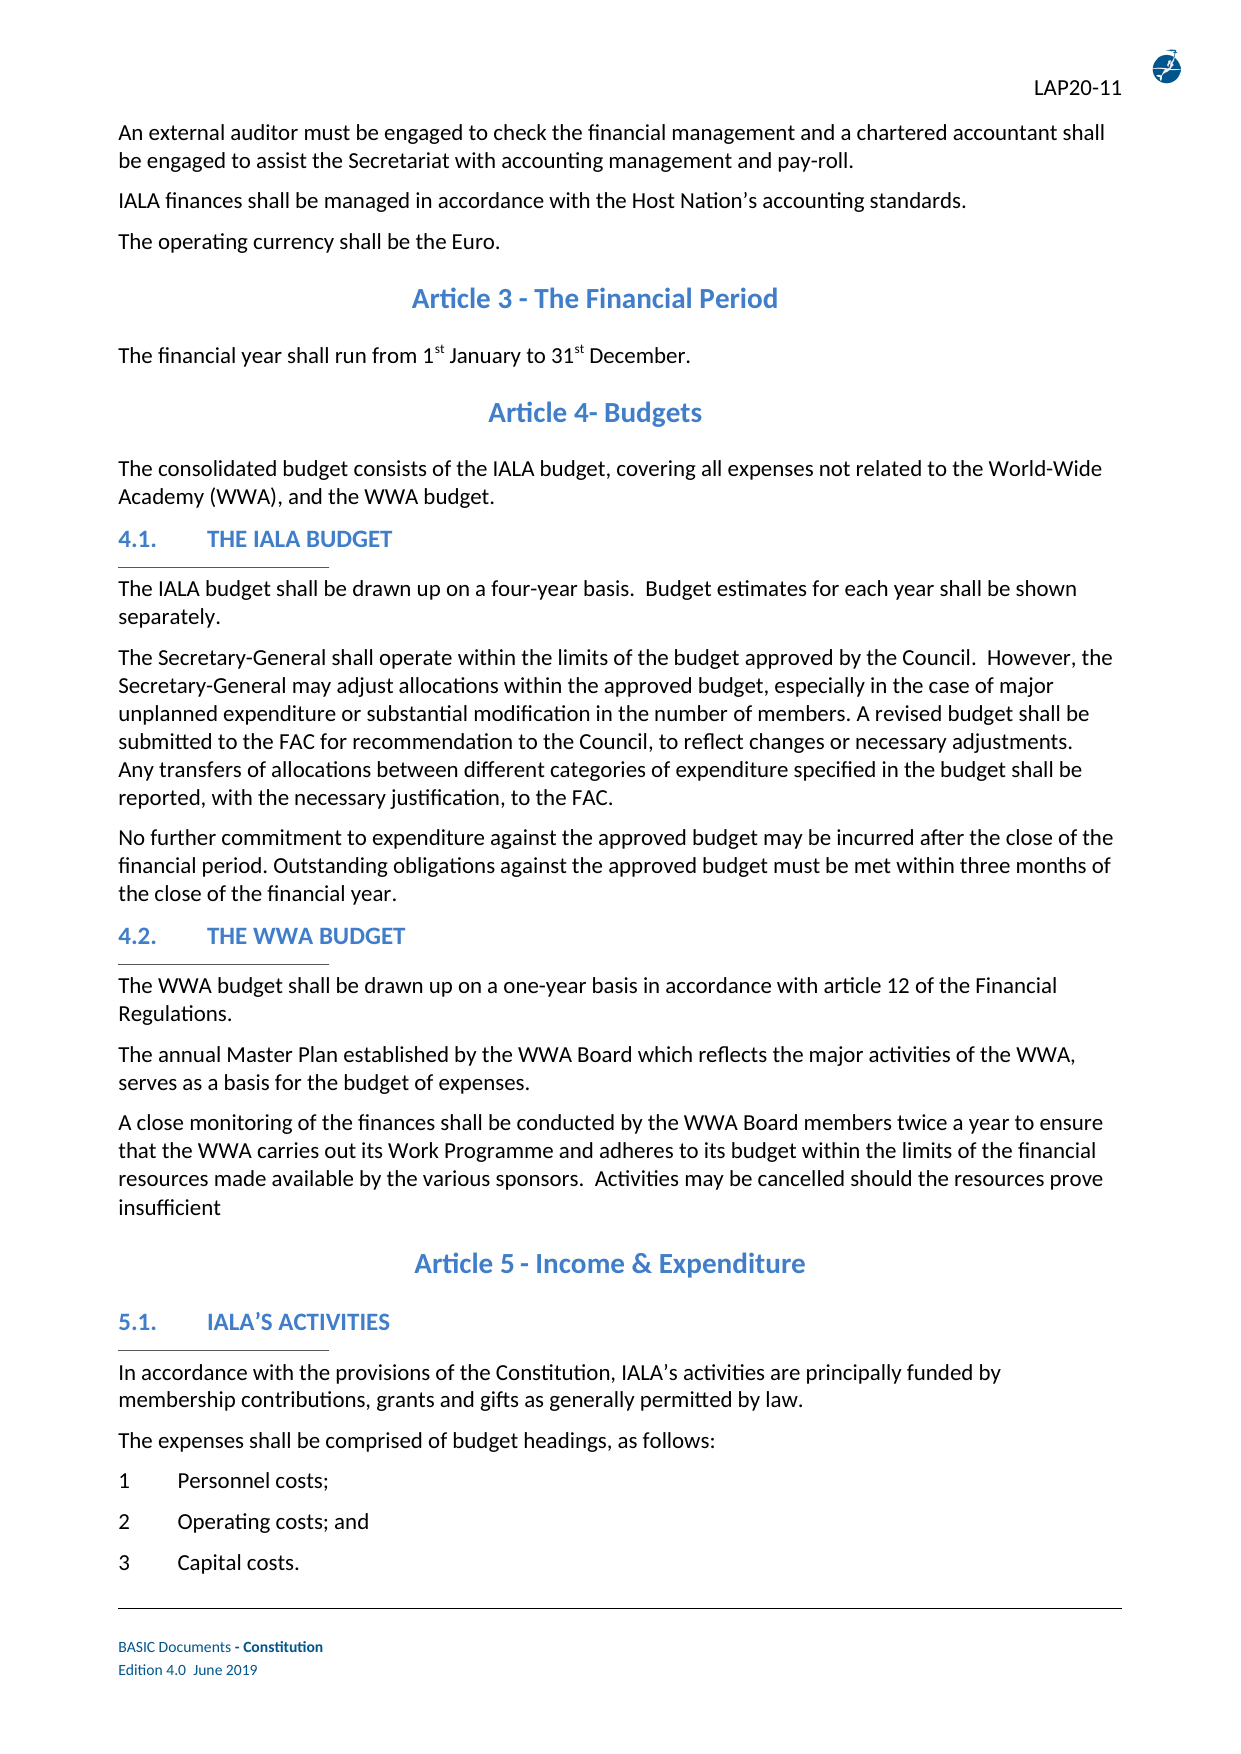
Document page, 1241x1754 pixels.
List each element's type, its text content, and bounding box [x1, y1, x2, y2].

text The consolidated budget consists of the IALA budget, covering all expenses not related to the World-Wide Academy (WWA), and the WWA budget. [118, 454, 1122, 511]
text The IALA budget shall be drawn up on a four-year basis. Budget estimates for each year shall be shown separately. [118, 574, 1122, 630]
text A close monitoring of the finances shall be conducted by the WWA Board members twice a year to ensure that the WWA carries out its Work Programme and adheres to its budget within the limits of the financial resources made available by the various sponsors. Activities may be cancelled should the resources prove insufficient [118, 1108, 1122, 1221]
text Any transfers of allocations between different categories of expenditure specified in the budget shall be reported, with the necessary justification, to the FAC. [118, 755, 1122, 811]
text The annual Master Plan established by the WWA Board which reflects the major activities of the WWA, serves as a basis for the budget of expenses. [118, 1040, 1122, 1096]
subtitle The IALA budget [118, 523, 1033, 553]
text The expenses shall be comprised of budget headings, as follows: [118, 1426, 1122, 1454]
text The WWA budget shall be drawn up on a one-year basis in accordance with article 12 of the Financial Regulations. [118, 971, 1122, 1027]
list Operating costs; and [118, 1507, 1122, 1535]
picture [1121, 0, 1240, 118]
text IALA finances shall be managed in accordance with the Host Nation’s accounting standards. [118, 187, 1122, 215]
text - Budgets [118, 394, 1122, 429]
text An external auditor must be engaged to check the financial management and a chartered accountant shall be engaged to assist the Secretariat with accounting management and pay-roll. [118, 118, 1122, 174]
text The Secretary-General shall operate within the limits of the budget approved by the Council. However, the Secretary-General may adjust allocations within the approved budget, especially in the case of major unplanned expenditure or substantial modification in the number of members. A revised budget shall be submitted to the FAC for recommendation to the Council, to reflect changes or necessary adjustments. [118, 643, 1122, 755]
text The financial year shall run from 1st January to 31st December. [118, 341, 1122, 369]
text - The Financial Period [118, 280, 1122, 316]
text - Income & Expenditure [148, 1246, 1122, 1281]
subtitle iala’s activities [118, 1306, 1033, 1337]
text No further commitment to expenditure against the approved budget may be incurred after the close of the financial period. Outstanding obligations against the approved budget must be met within three months of the close of the financial year. [118, 823, 1122, 908]
text In accordance with the provisions of the Constitution, IALA’s activities are principally funded by membership contributions, grants and gifts as generally permitted by law. [118, 1358, 1122, 1414]
text The operating currency shall be the Euro. [118, 227, 1122, 255]
subtitle The WWA budget [118, 920, 1033, 951]
list Personnel costs; [118, 1467, 1122, 1495]
list Capital costs. [118, 1548, 1122, 1576]
